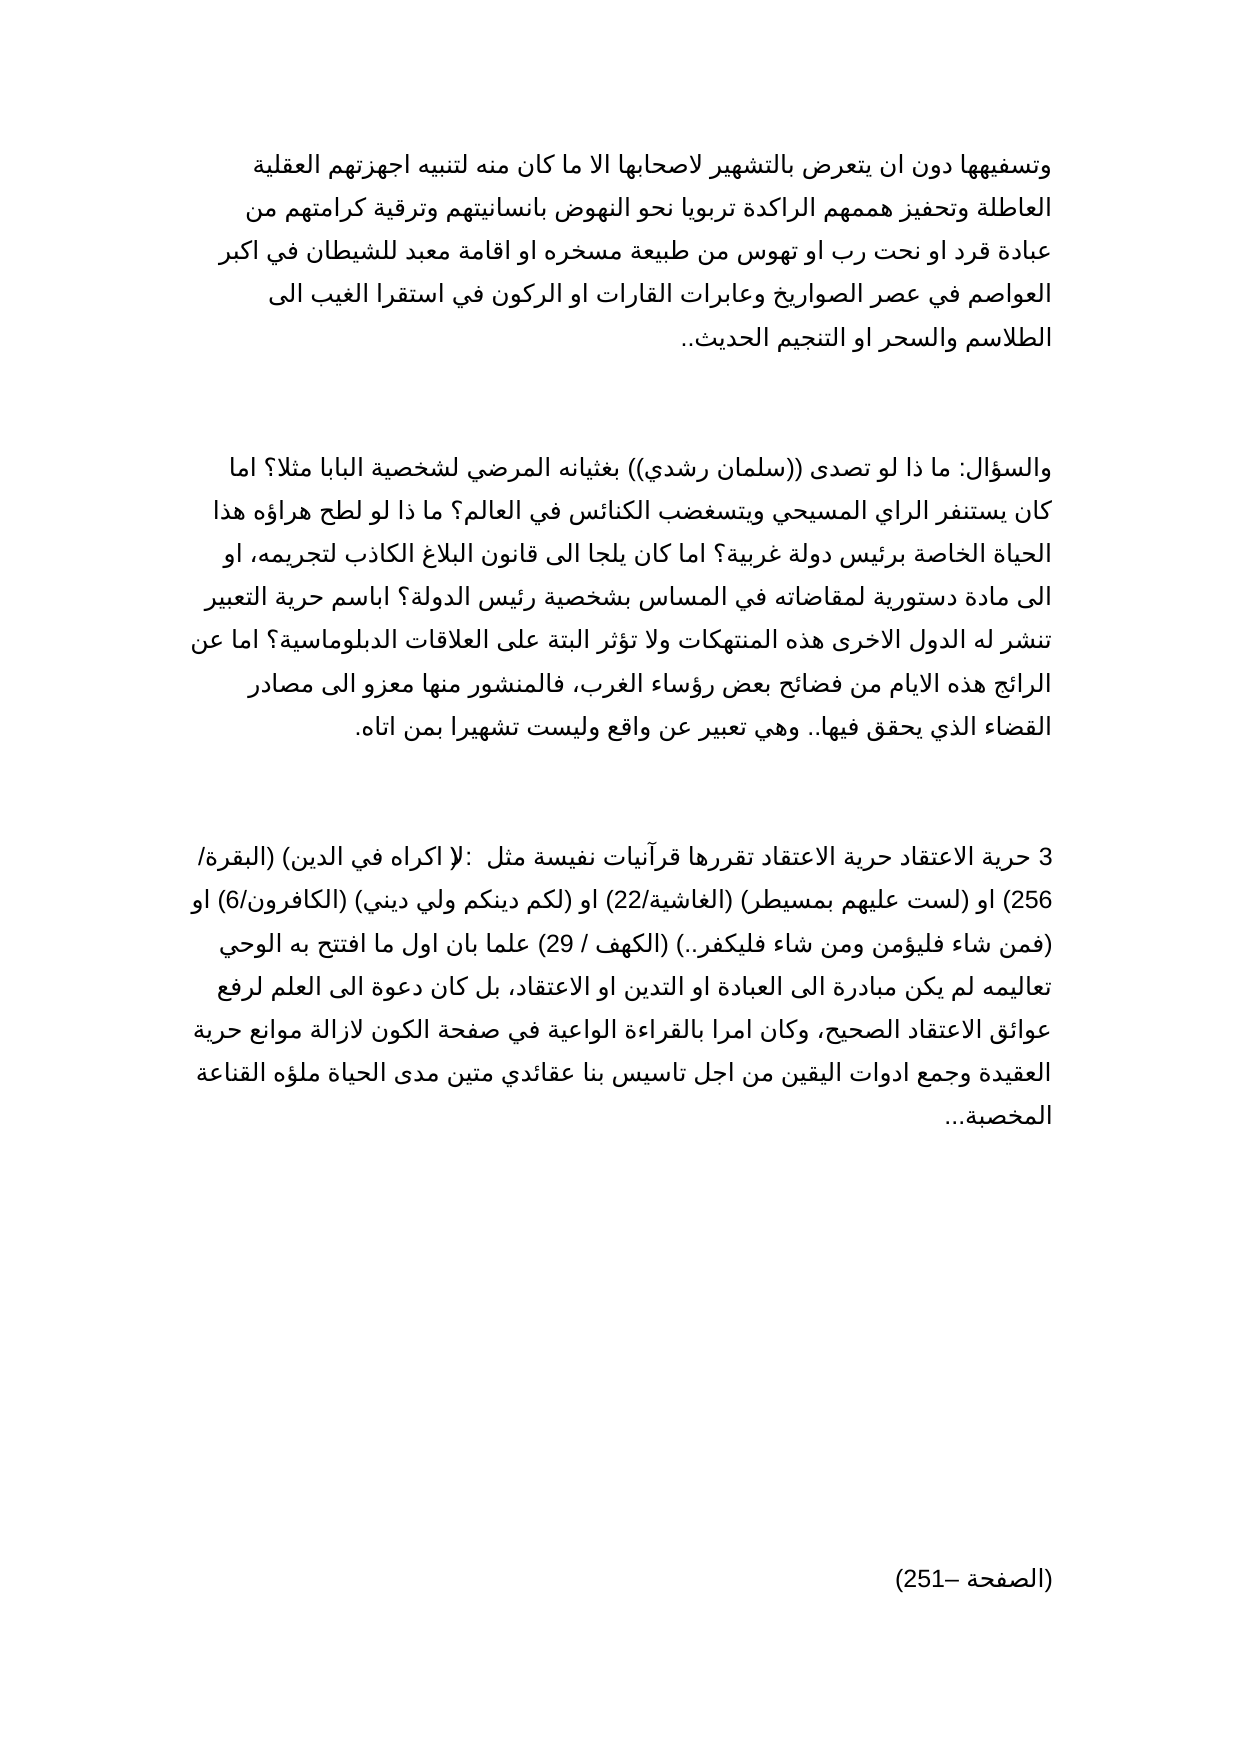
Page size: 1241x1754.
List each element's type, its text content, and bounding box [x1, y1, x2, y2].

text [187, 150, 1053, 351]
text والسؤال: ما ذا لو تصدى ((سلمان رشدي)) بغثيانه المرضي لشخصية البابا مثلا؟ اما كان يستنفر الراي المسيحي ويتسغضب الكنائس في العالم؟ ما ذا لو لطح هراؤه هذا الحياة الخاصة برئيس دولة غربية؟ اما كان يلجا الى قانون البلاغ الكاذب لتجريمه، او الى مادة دستورية لمقاضاته في المساس بشخصية رئيس الدولة؟ اباسم حرية التعبير تنشر له الدول الاخرى هذه المنتهكات ولا تؤثر البتة على العلاقات الدبلوماسية؟ اما عن الرائج هذه الايام من فضائح بعض رؤساء الغرب، فالمنشور منها معزو الى مصادر القضاء الذي يحقق فيها.. وهي تعبير عن واقع وليست تشهيرا بمن اتاه. [187, 453, 1053, 741]
text 3 حرية الاعتقاد حرية الاعتقاد تقررها قرآنيات نفيسة مثل: (لا اكراه في الدين) (البقرة/256) او (لست عليهم بمسيطر) (الغاشية/22) او (لكم دينكم ولي ديني) (الكافرون/6) او (فمن شاء فليؤمن ومن شاء فليكفر..) (الكهف / 29) علما بان اول ما افتتح به الوحي تعاليمه لم يكن مبادرة الى العبادة او التدين او الاعتقاد، بل كان دعوة الى العلم لرفع عوائق الاعتقاد الصحيح، وكان امرا بالقراءة الواعية في صفحة الكون لازالة موانع حرية العقيدة وجمع ادوات اليقين من اجل تاسيس بنا عقائدي متين مدى الحياة ملؤه القناعة المخصبة... [187, 842, 1053, 1130]
text (الصفحة –251) [187, 1564, 1053, 1593]
